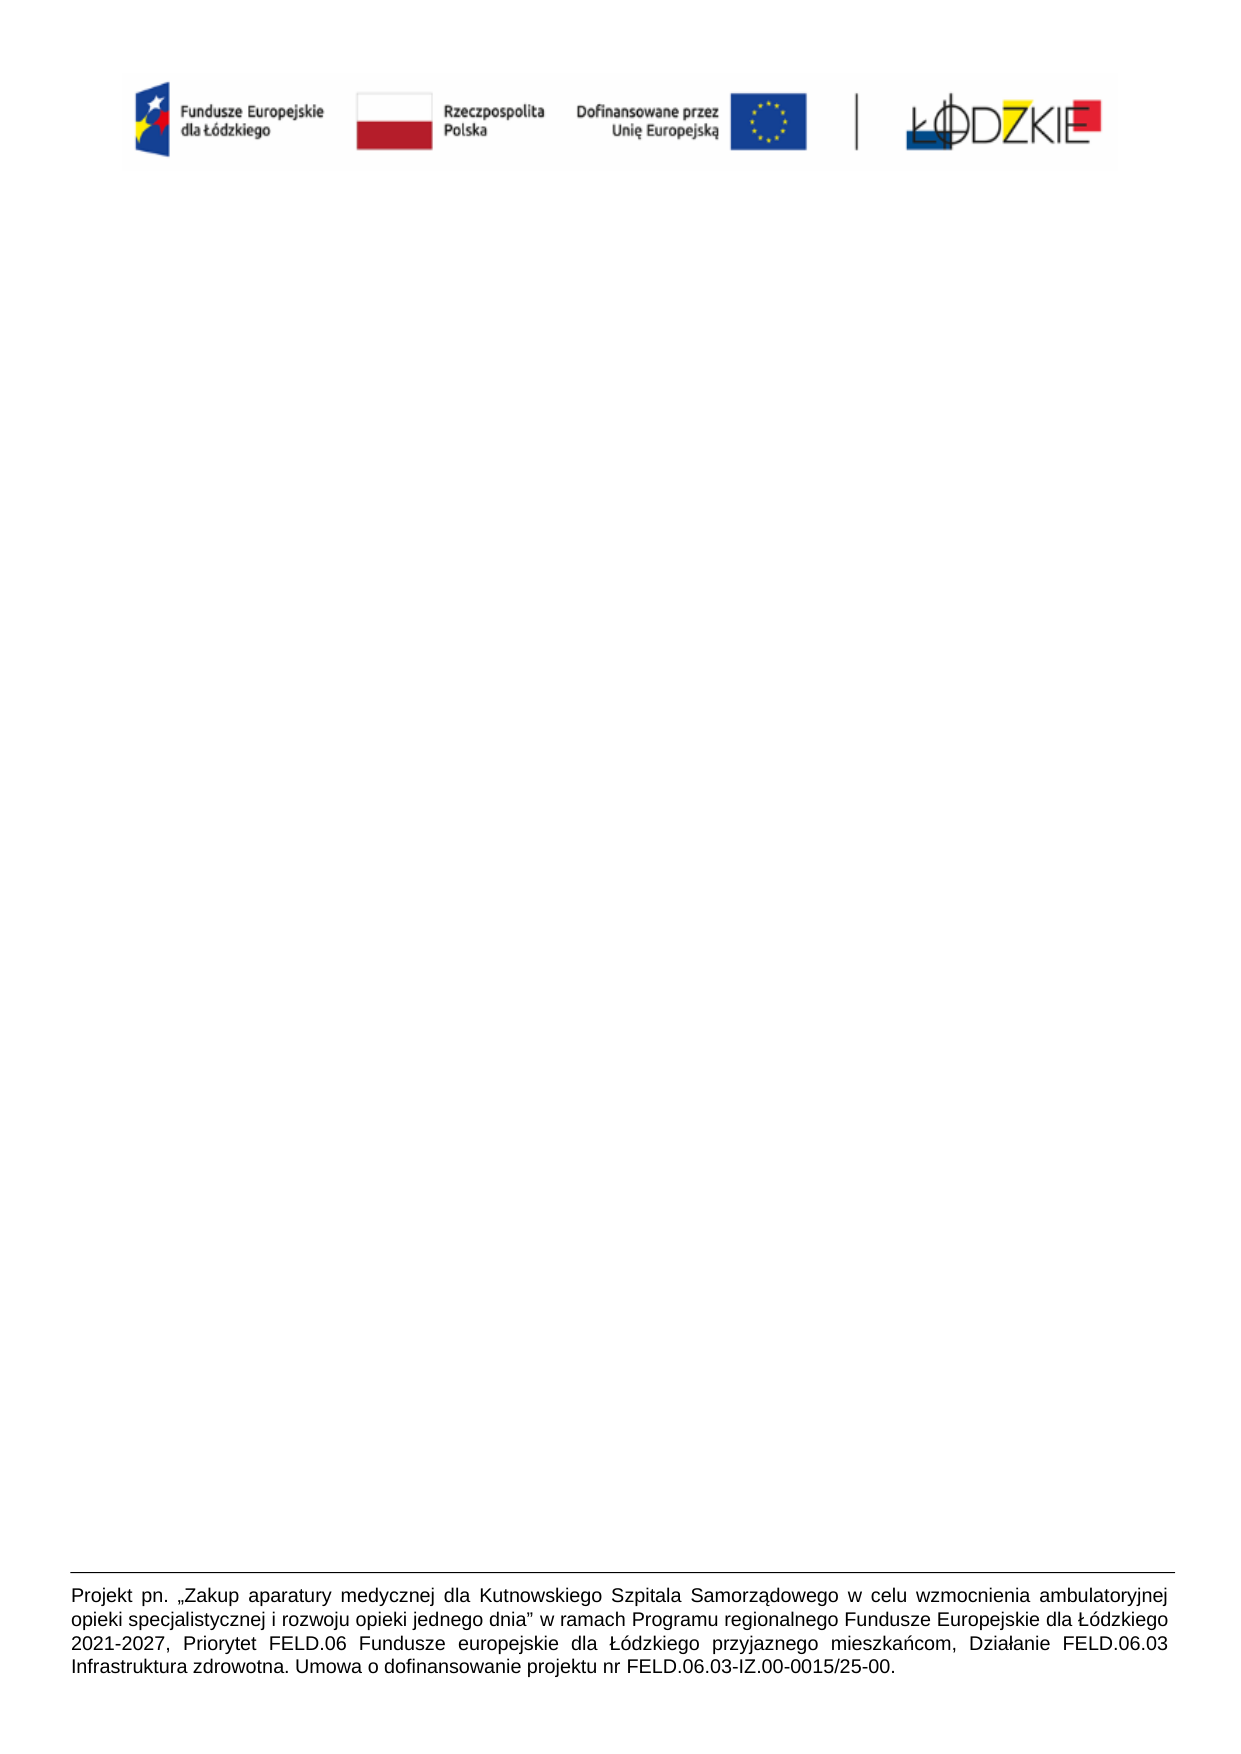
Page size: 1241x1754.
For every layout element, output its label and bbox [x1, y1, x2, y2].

picture [122, 73, 1118, 171]
